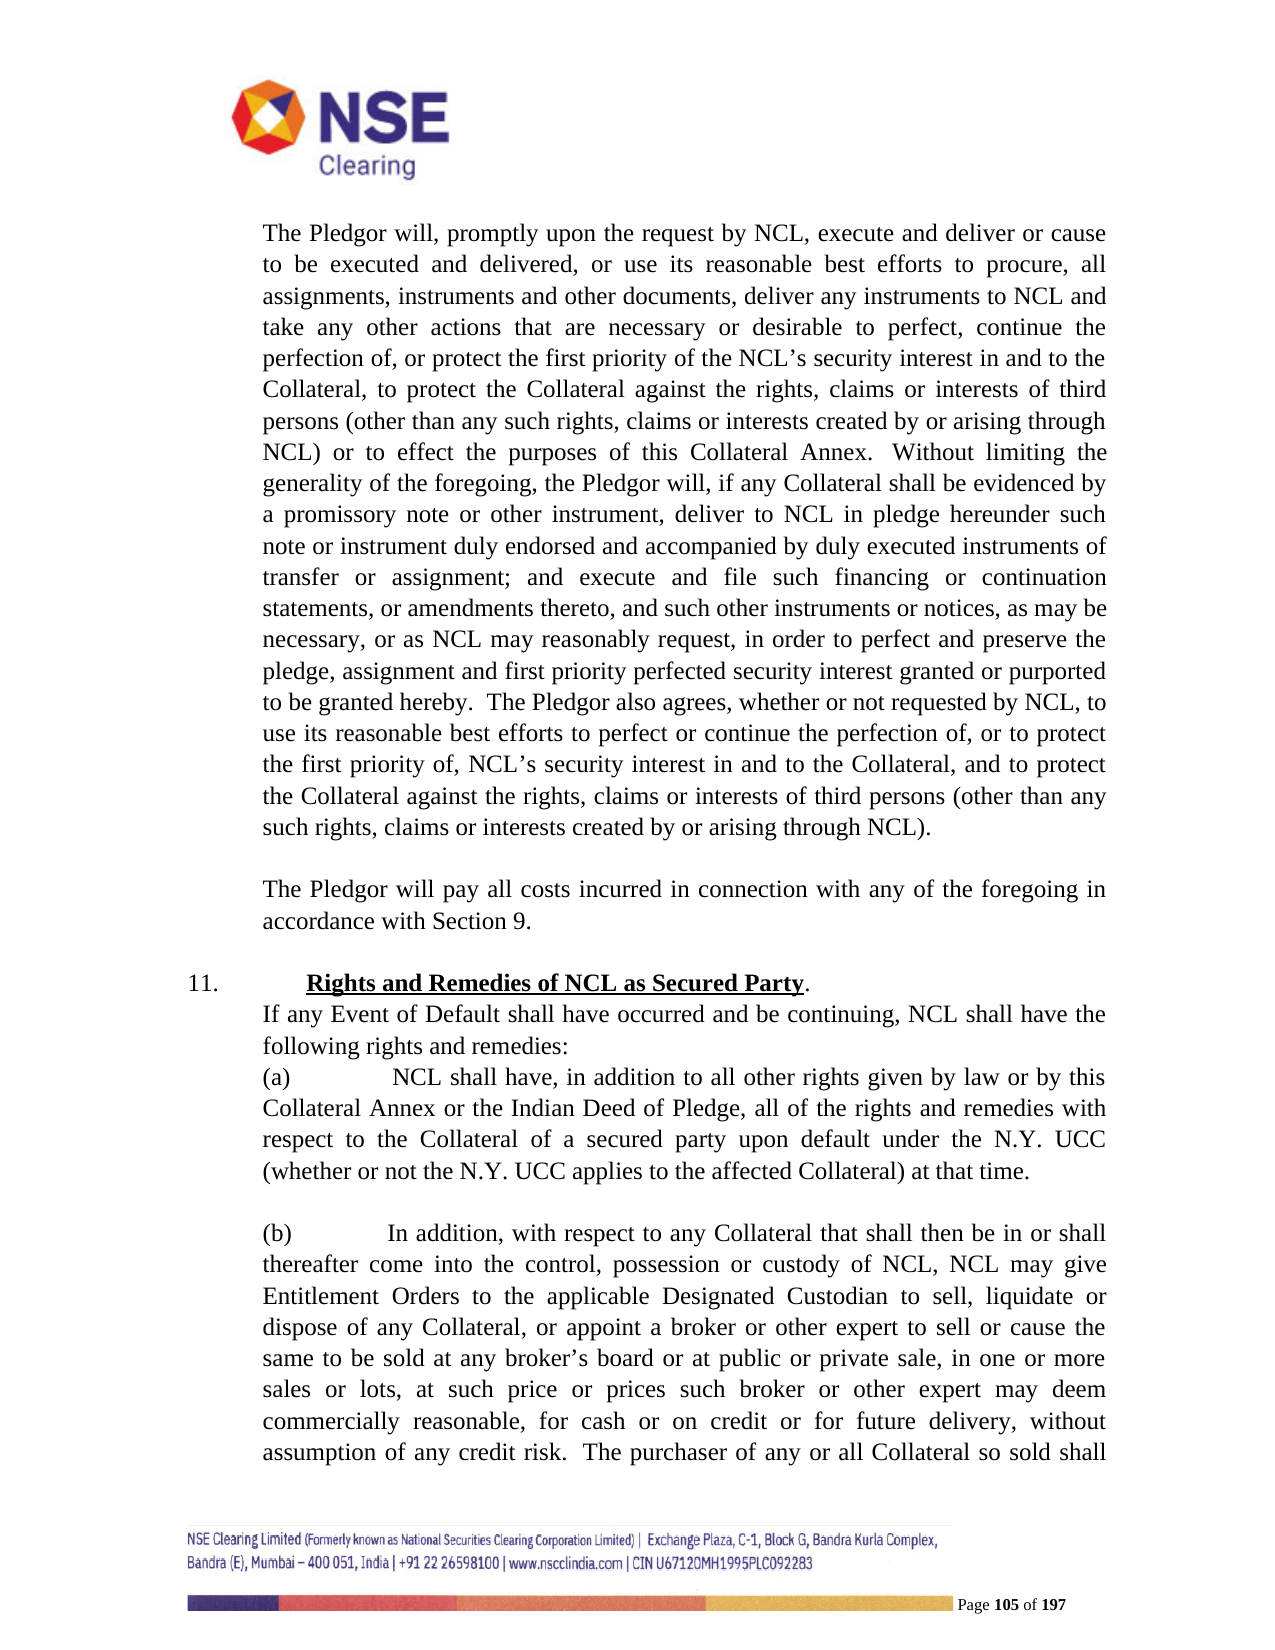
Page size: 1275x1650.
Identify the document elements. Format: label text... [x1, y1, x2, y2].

text 11. Rights and Remedies of NCL as Secured Party. [187, 966, 1107, 997]
text The Pledgor will pay all costs incurred in connection with any of the foregoing in accordance with Section 9. [262, 872, 1107, 934]
picture [187, 1525, 954, 1611]
picture [187, 75, 493, 185]
text If any Event of Default shall have occurred and be continuing, NCL shall have the following rights and remedies: [262, 997, 1107, 1059]
text (a) NCL shall have, in addition to all other rights given by law or by this Collateral Annex or the Indian Deed of Pledge, all of the rights and remedies with respect to the Collateral of a secured party upon default under the N.Y. UCC (whether or not the N.Y. UCC applies to the affected Collateral) at that time. [262, 1059, 1107, 1184]
text The Pledgor will, promptly upon the request by NCL, execute and deliver or cause to be executed and delivered, or use its reasonable best efforts to procure, all assignments, instruments and other documents, deliver any instruments to NCL and take any other actions that are necessary or desirable to perfect, continue the perfection of, or protect the first priority of the NCL’s security interest in and to the Collateral, to protect the Collateral against the rights, claims or interests of third persons (other than any such rights, claims or interests created by or arising through NCL) or to effect the purposes of this Collateral Annex. Without limiting the generality of the foregoing, the Pledgor will, if any Collateral shall be evidenced by a promissory note or other instrument, deliver to NCL in pledge hereunder such note or instrument duly endorsed and accompanied by duly executed instruments of transfer or assignment; and execute and file such financing or continuation statements, or amendments thereto, and such other instruments or notices, as may be necessary, or as NCL may reasonably request, in order to perfect and preserve the pledge, assignment and first priority perfected security interest granted or purported to be granted hereby. The Pledgor also agrees, whether or not requested by NCL, to use its reasonable best efforts to perfect or continue the perfection of, or to protect the first priority of, NCL’s security interest in and to the Collateral, and to protect the Collateral against the rights, claims or interests of third persons (other than any such rights, claims or interests created by or arising through NCL). [262, 216, 1107, 841]
